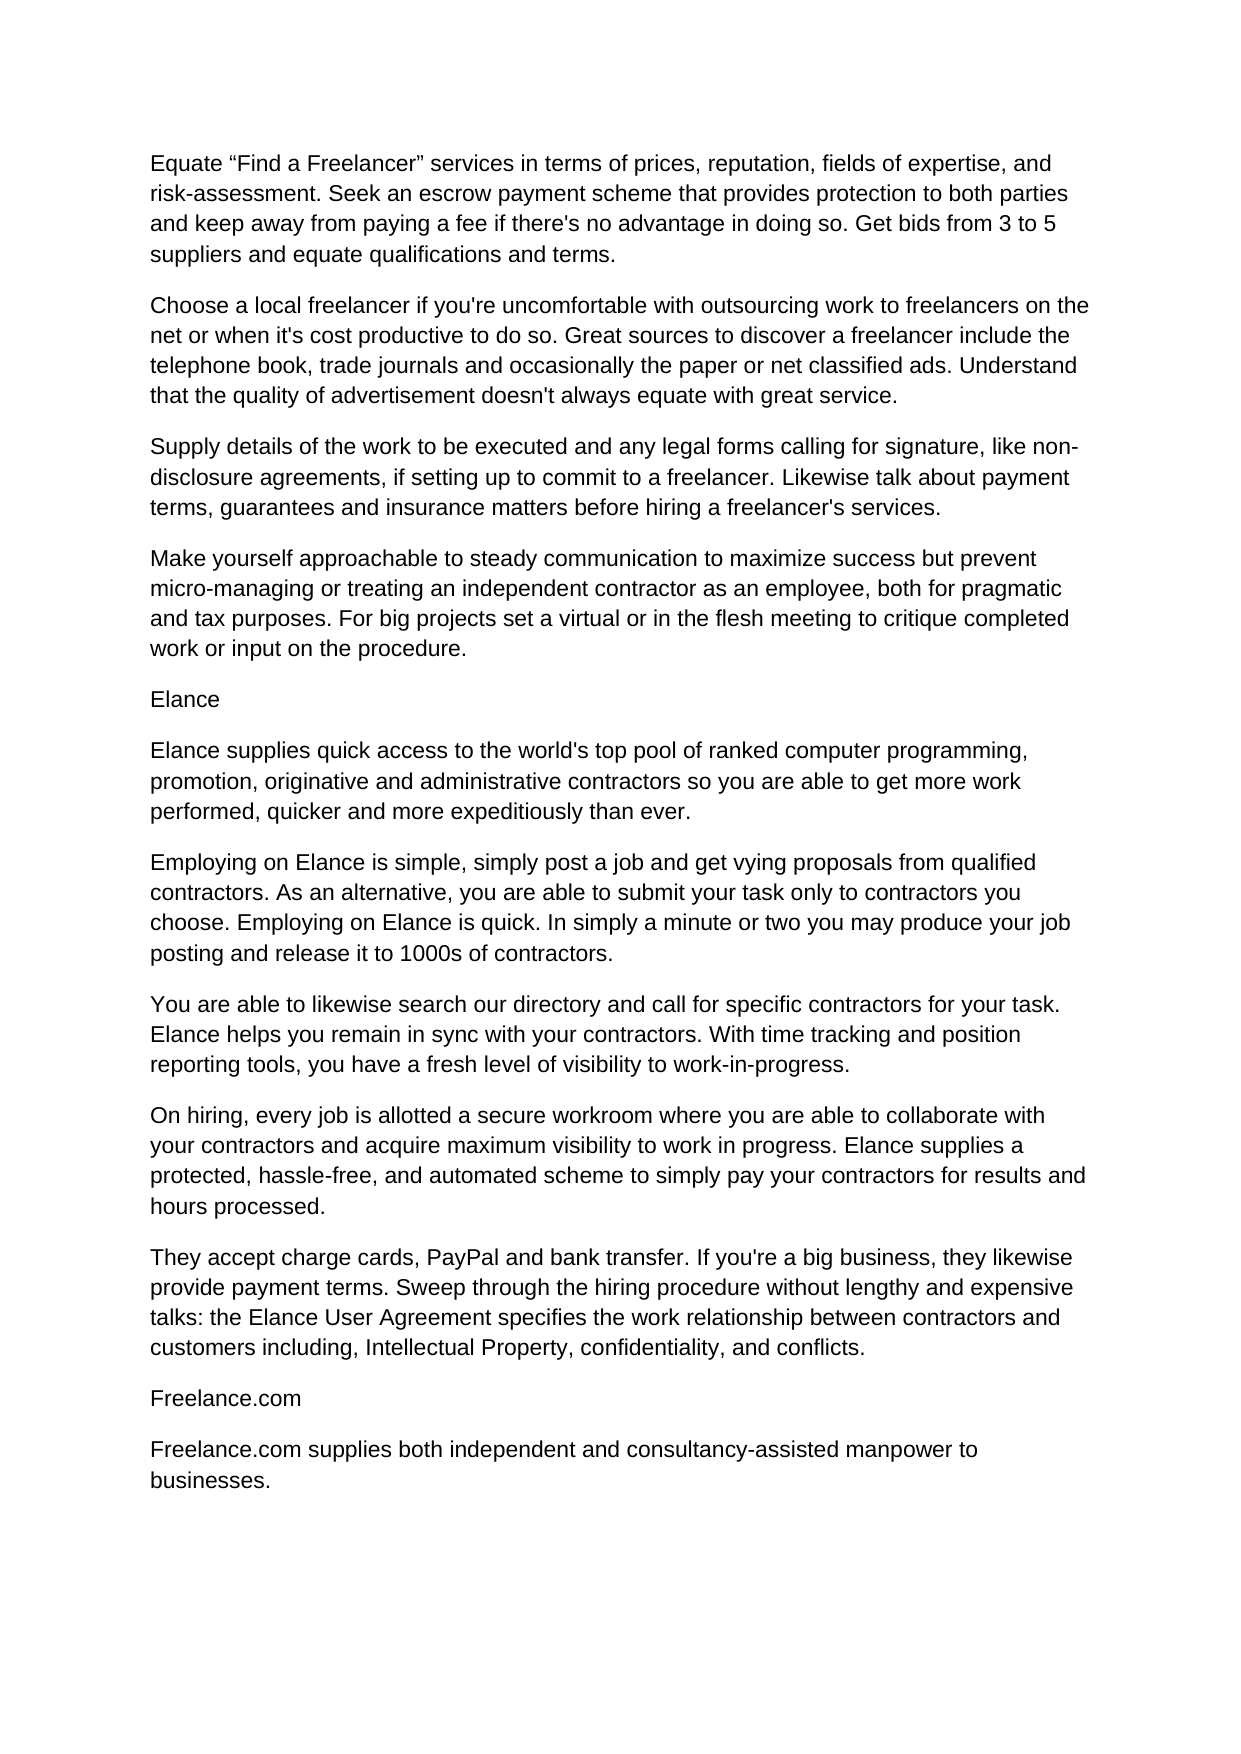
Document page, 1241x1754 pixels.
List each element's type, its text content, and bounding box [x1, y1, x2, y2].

text Equate “Find a Freelancer” services in terms of prices, reputation, fields of expertise, and risk-assessment. Seek an escrow payment scheme that provides protection to both parties and keep away from paying a fee if there's no advantage in doing so. Get bids from 3 to 5 suppliers and equate qualifications and terms. [150, 150, 1090, 267]
text Employing on Elance is simple, simply post a job and get vying proposals from qualified contractors. As an alternative, you are able to submit your task only to contractors you choose. Employing on Elance is quick. In simply a minute or two you may produce your job posting and release it to 1000s of contractors. [150, 849, 1090, 966]
text Supply details of the work to be executed and any legal forms calling for signature, like non-disclosure agreements, if setting up to commit to a freelancer. Likewise talk about payment terms, guarantees and insurance matters before hiring a freelancer's services. [150, 433, 1090, 520]
text You are able to likewise search our directory and call for specific contractors for your task. Elance helps you remain in sync with your contractors. With time tracking and position reporting tools, you have a fresh level of visibility to work-in-progress. [150, 991, 1090, 1077]
text Choose a local freelancer if you're uncomfortable with outsourcing work to freelancers on the net or when it's cost productive to do so. Great sources to discover a freelancer include the telephone book, trade journals and occasionally the paper or net classified ads. Understand that the quality of advertisement doesn't always equate with great service. [150, 292, 1090, 409]
text Make yourself approachable to steady communication to maximize success but prevent micro-managing or treating an independent contractor as an employee, both for pragmatic and tax purposes. For big projects set a virtual or in the flesh meeting to critique completed work or input on the procedure. [150, 545, 1090, 662]
text Freelance.com supplies both independent and consultancy-assisted manpower to businesses. [150, 1436, 1090, 1493]
text Freelance.com [150, 1385, 1090, 1412]
text They accept charge cards, PayPal and bank transfer. If you're a big business, they likewise provide payment terms. Sweep through the hiring procedure without lengthy and expensive talks: the Elance User Agreement specifies the work relationship between contractors and customers including, Intellectual Property, confidentiality, and conflicts. [150, 1244, 1090, 1361]
text Elance [150, 686, 1090, 713]
text Elance supplies quick access to the world's top pool of ranked computer programming, promotion, originative and administrative contractors so you are able to get more work performed, quicker and more expeditiously than ever. [150, 737, 1090, 824]
text On hiring, every job is allotted a secure workroom where you are able to collaborate with your contractors and acquire maximum visibility to work in progress. Elance supplies a protected, hassle-free, and automated scheme to simply pay your contractors for results and hours processed. [150, 1102, 1090, 1219]
